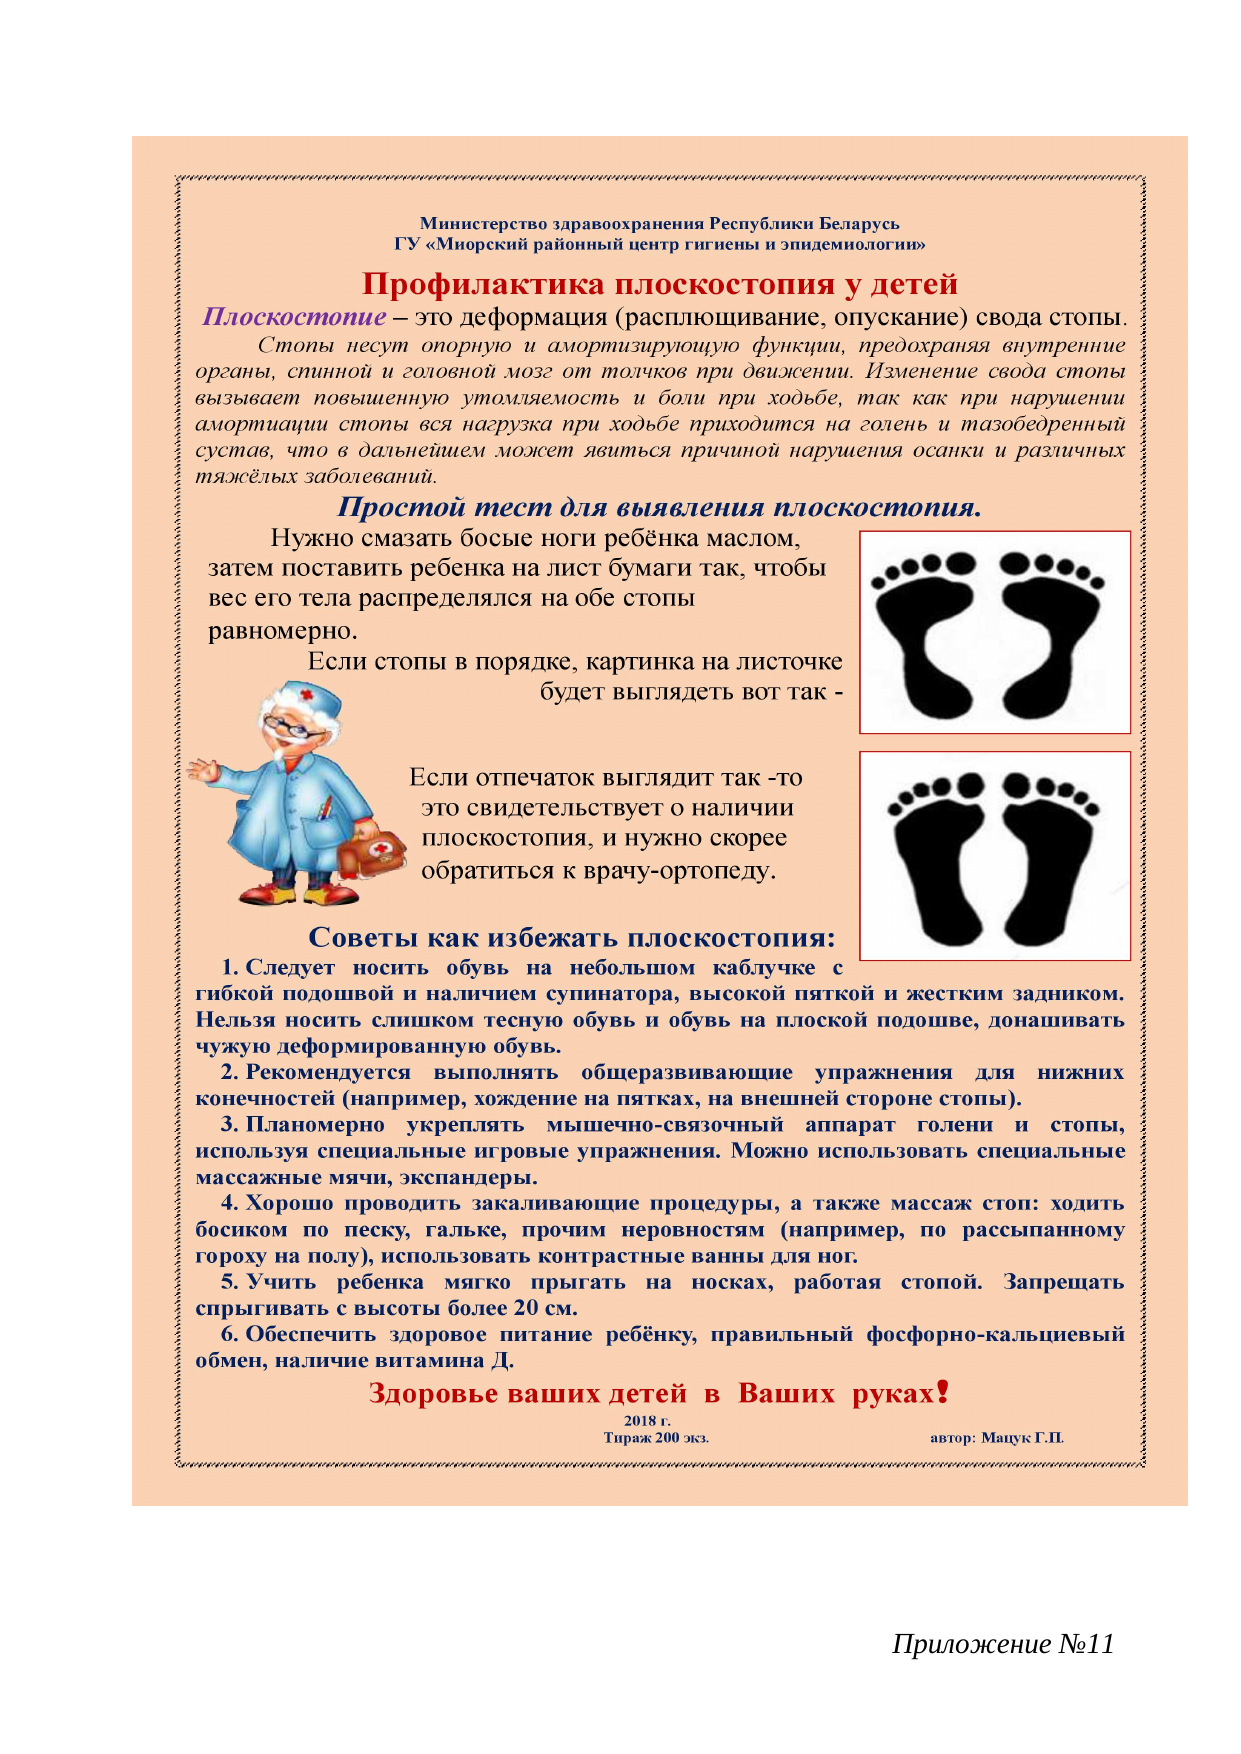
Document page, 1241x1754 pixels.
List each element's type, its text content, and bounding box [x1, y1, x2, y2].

text Приложение №11 [133, 1626, 1137, 1659]
picture [132, 136, 1188, 1506]
